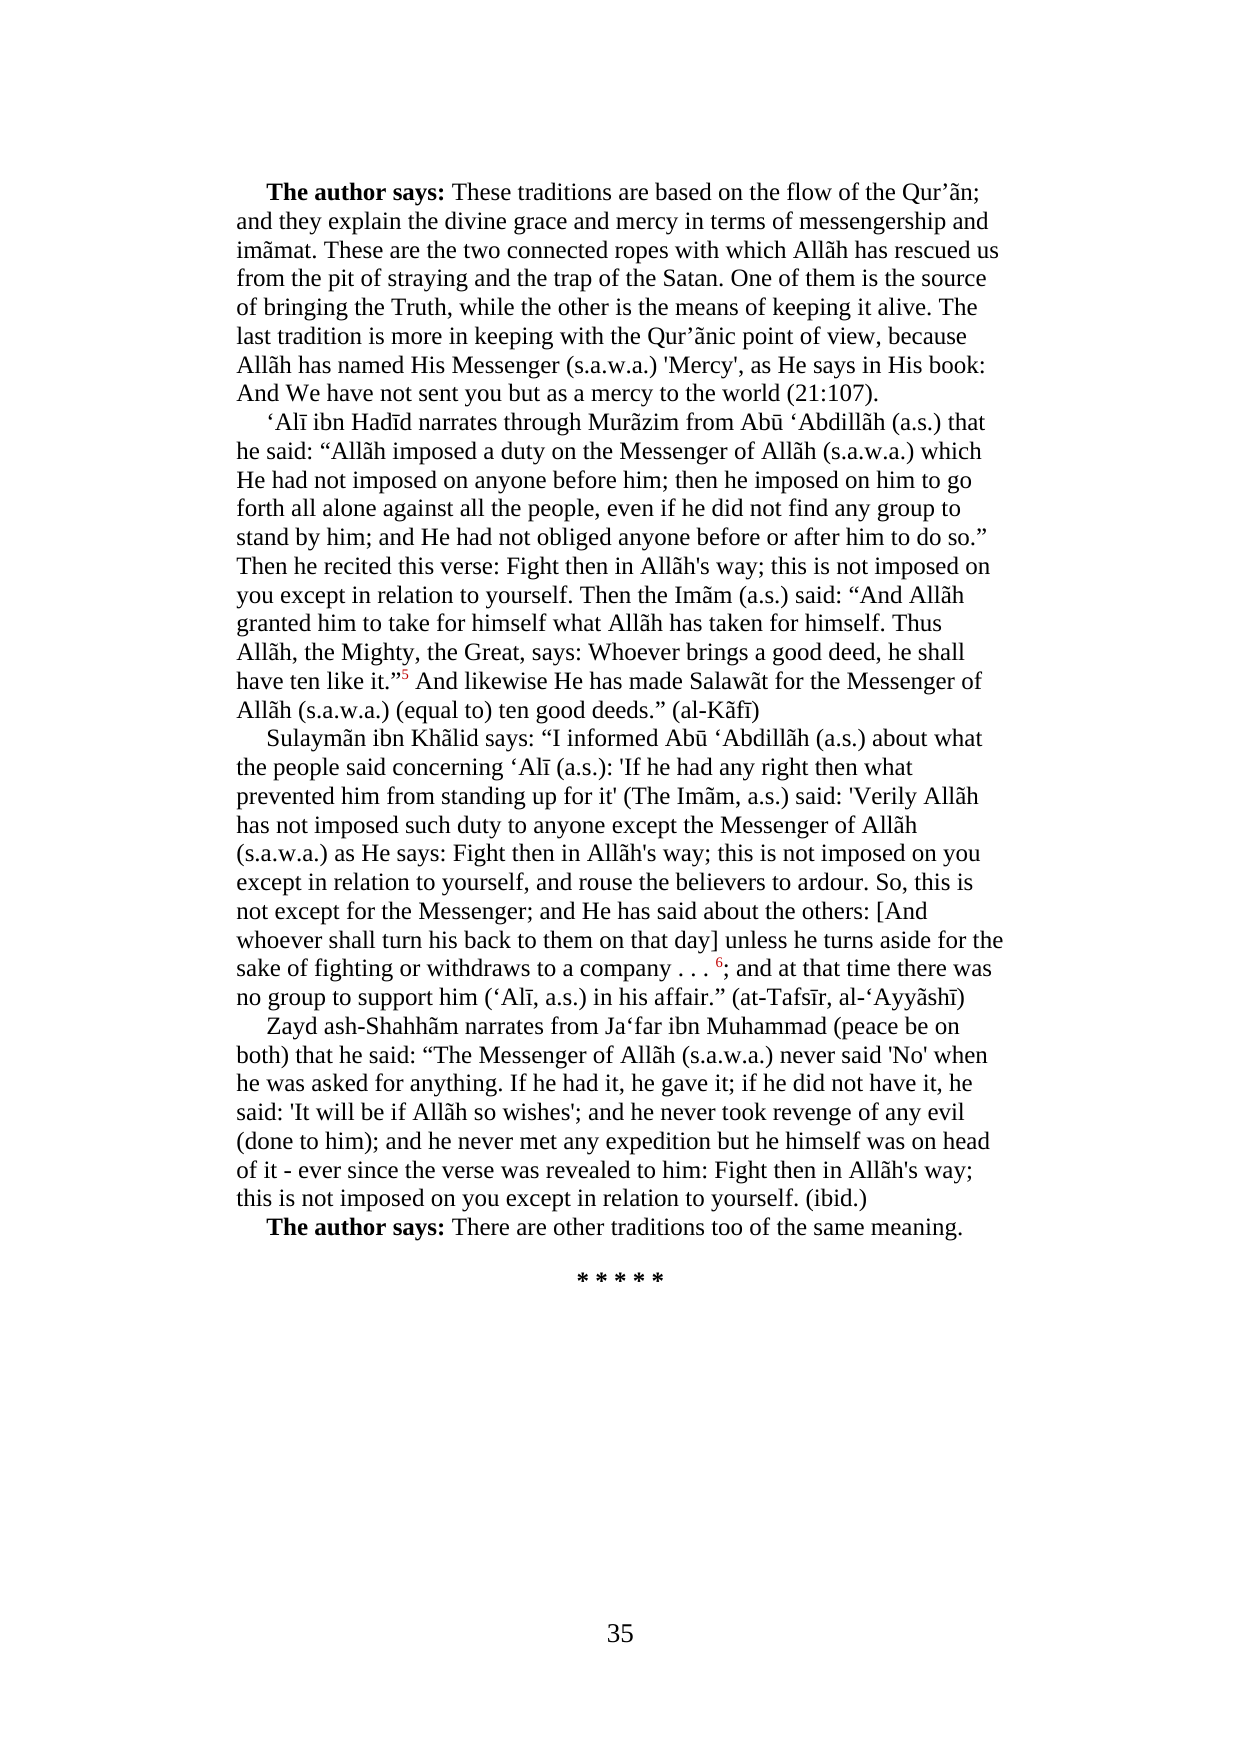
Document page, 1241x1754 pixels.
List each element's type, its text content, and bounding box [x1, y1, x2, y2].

text The author says: These traditions are based on the flow of the Qur’ãn; and they explain the divine grace and mercy in terms of messengership and imãmat. These are the two connected ropes with which Allãh has rescued us from the pit of straying and the trap of the Satan. One of them is the source of bringing the Truth, while the other is the means of keeping it alive. The last tradition is more in keeping with the Qur’ãnic point of view, because Allãh has named His Messenger (s.a.w.a.) 'Mercy', as He says in His book: And We have not sent you but as a mercy to the world (21:107). [236, 177, 1004, 407]
text Sulaymãn ibn Khãlid says: “I informed Abū ‘Abdillãh (a.s.) about what the people said concerning ‘Alī (a.s.): 'If he had any right then what prevented him from standing up for it' (The Imãm, a.s.) said: 'Verily Allãh has not imposed such duty to anyone except the Messenger of Allãh (s.a.w.a.) as He says: Fight then in Allãh's way; this is not imposed on you except in relation to yourself, and rouse the believers to ardour. So, this is not except for the Messenger; and He has said about the others: [And whoever shall turn his back to them on that day] unless he turns aside for the sake of fighting or withdraws to a company . . . 6; and at that time there was no group to support him (‘Alī, a.s.) in his affair.” (at-Tafsīr, al-‘Ayyãshī) [236, 723, 1004, 1011]
text ‘Alī ibn Hadīd narrates through Murãzim from Abū ‘Abdillãh (a.s.) that he said: “Allãh imposed a duty on the Messenger of Allãh (s.a.w.a.) which He had not imposed on anyone before him; then he imposed on him to go forth all alone against all the people, even if he did not find any group to stand by him; and He had not obliged anyone before or after him to do so.” Then he recited this verse: Fight then in Allãh's way; this is not imposed on you except in relation to yourself. Then the Imãm (a.s.) said: “And Allãh granted him to take for himself what Allãh has taken for himself. Thus Allãh, the Mighty, the Great, says: Whoever brings a good deed, he shall have ten like it.”5 And likewise He has made Salawãt for the Messenger of Allãh (s.a.w.a.) (equal to) ten good deeds.” (al-Kãfī) [236, 407, 1004, 723]
text The author says: There are other traditions too of the same meaning. [236, 1212, 1004, 1241]
text Zayd ash-Shahhãm narrates from Ja‘far ibn Muhammad (peace be on both) that he said: “The Messenger of Allãh (s.a.w.a.) never said 'No' when he was asked for anything. If he had it, he gave it; if he did not have it, he said: 'It will be if Allãh so wishes'; and he never took revenge of any evil (done to him); and he never met any expedition but he himself was on head of it - ever since the verse was revealed to him: Fight then in Allãh's way; this is not imposed on you except in relation to yourself. (ibid.) [236, 1011, 1004, 1212]
text * * * * * [236, 1266, 1004, 1295]
